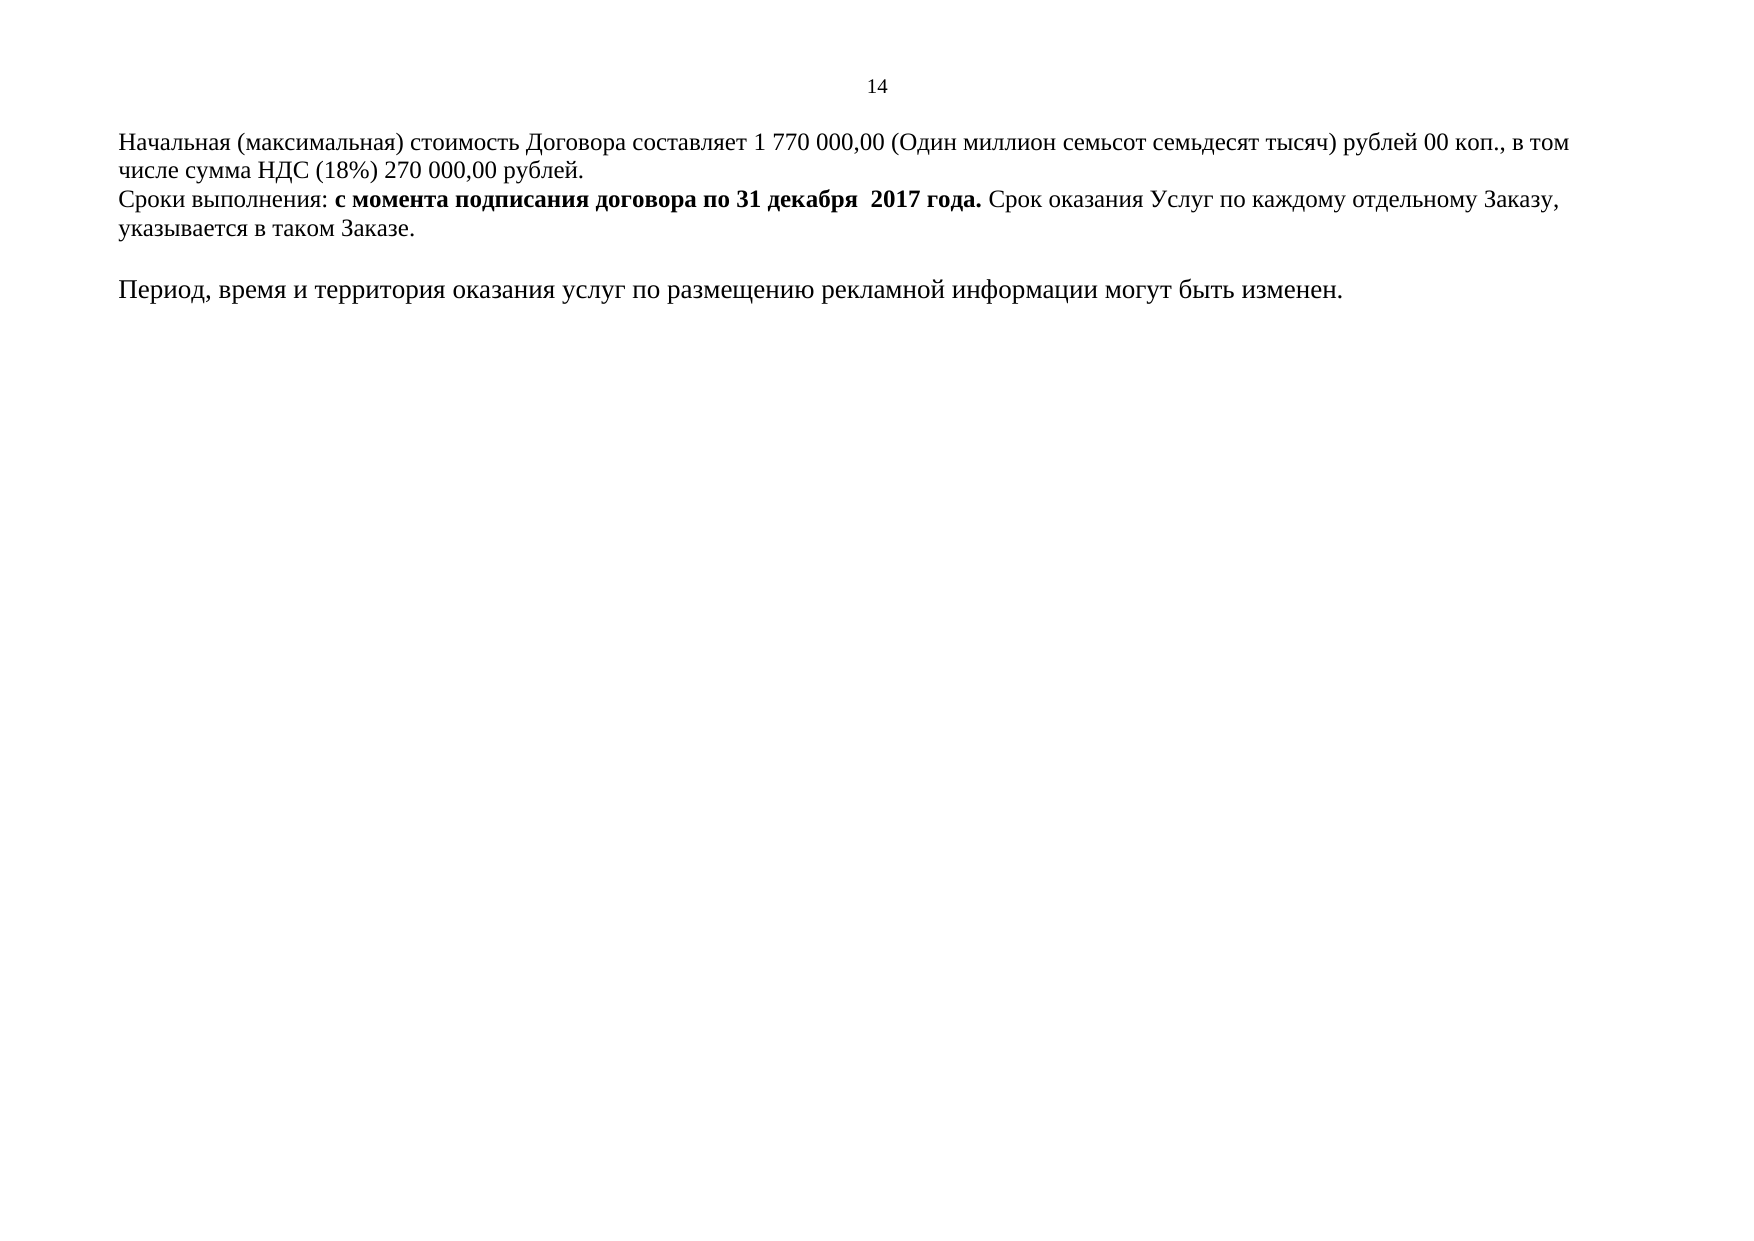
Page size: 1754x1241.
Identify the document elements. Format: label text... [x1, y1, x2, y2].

text Сроки выполнения: с момента подписания договора по 31 декабря 2017 года. Срок оказания Услуг по каждому отдельному Заказу, указывается в таком Заказе. [118, 184, 1636, 242]
text Период, время и территория оказания услуг по размещению рекламной информации могут быть изменен. [118, 273, 1636, 304]
text Начальная (максимальная) стоимость Договора составляет 1 770 000,00 (Один миллион семьсот семьдесят тысяч) рублей 00 коп., в том числе сумма НДС (18%) 270 000,00 рублей. [118, 127, 1636, 184]
